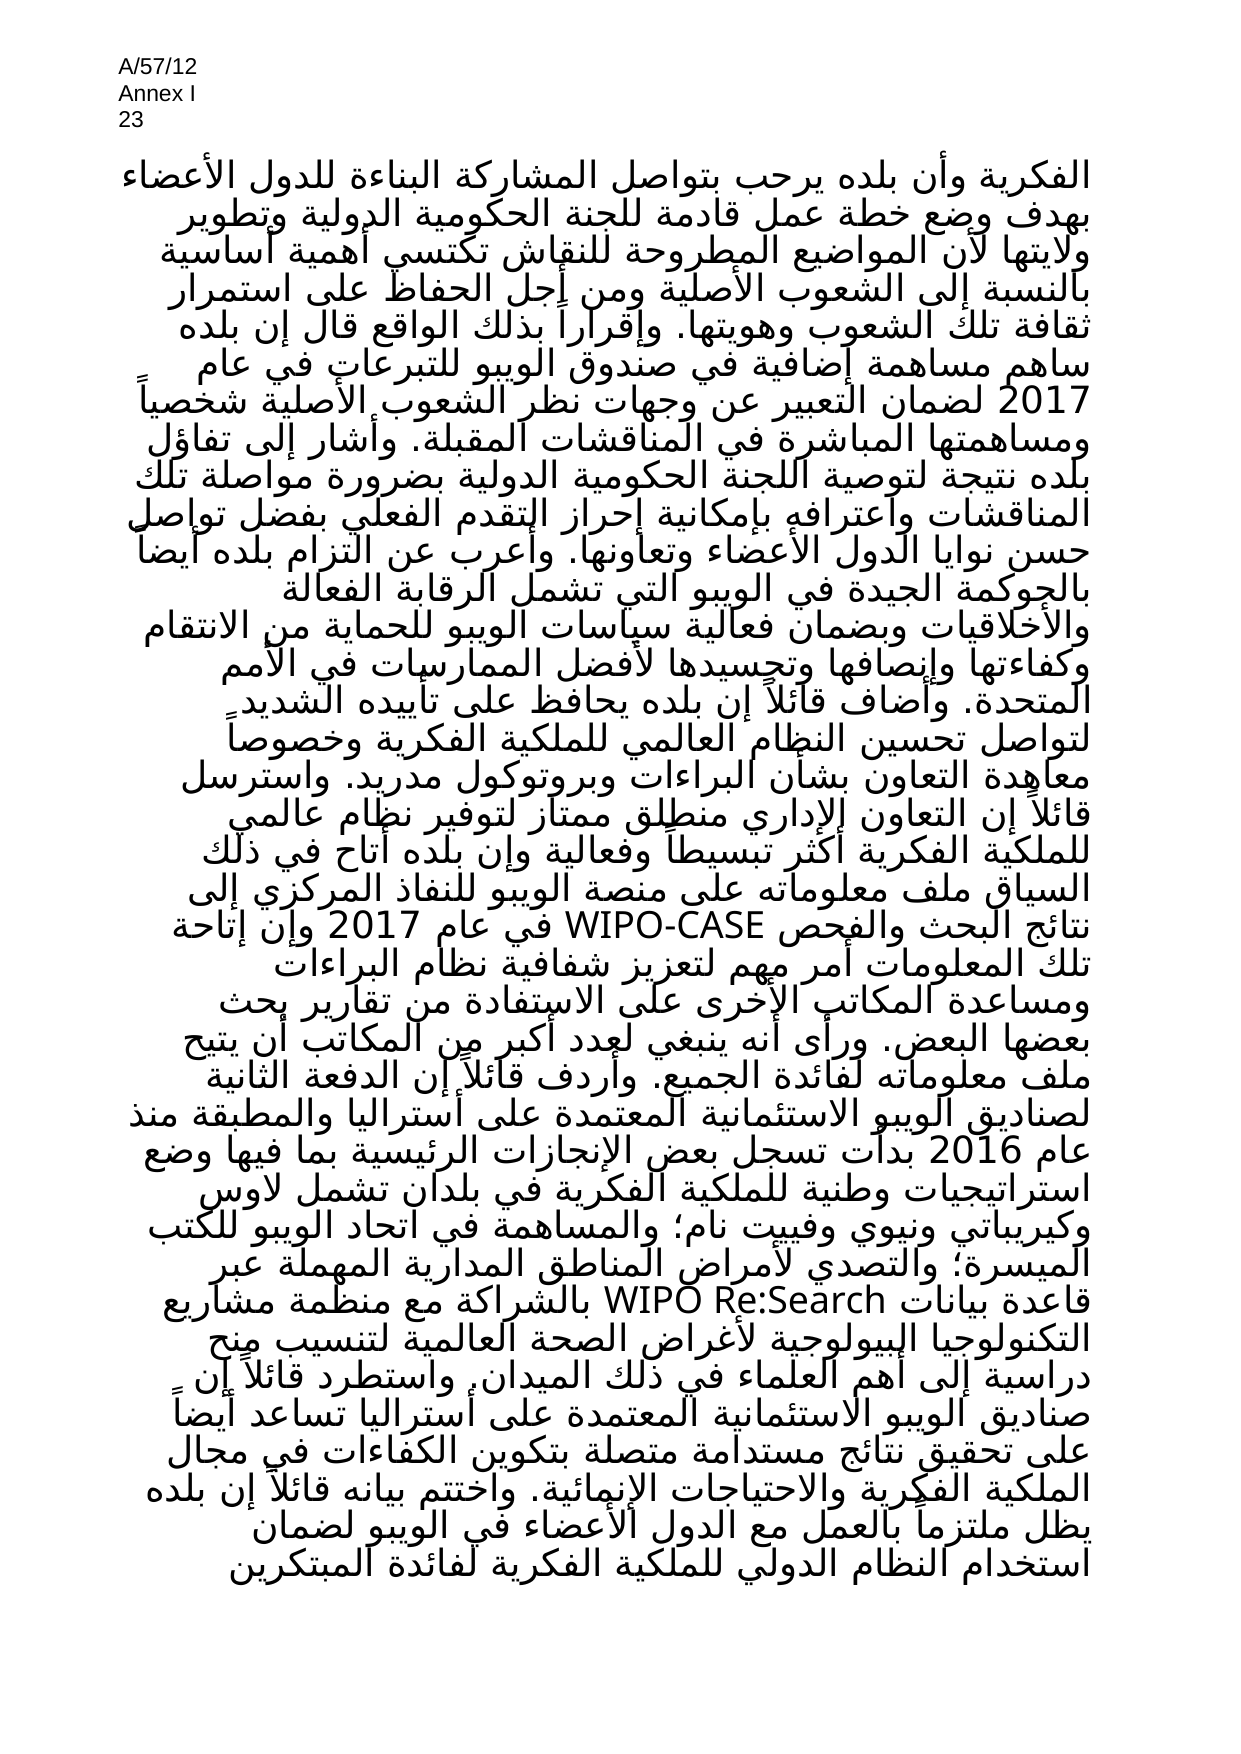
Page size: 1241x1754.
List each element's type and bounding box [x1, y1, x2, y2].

text [118, 158, 1092, 1583]
